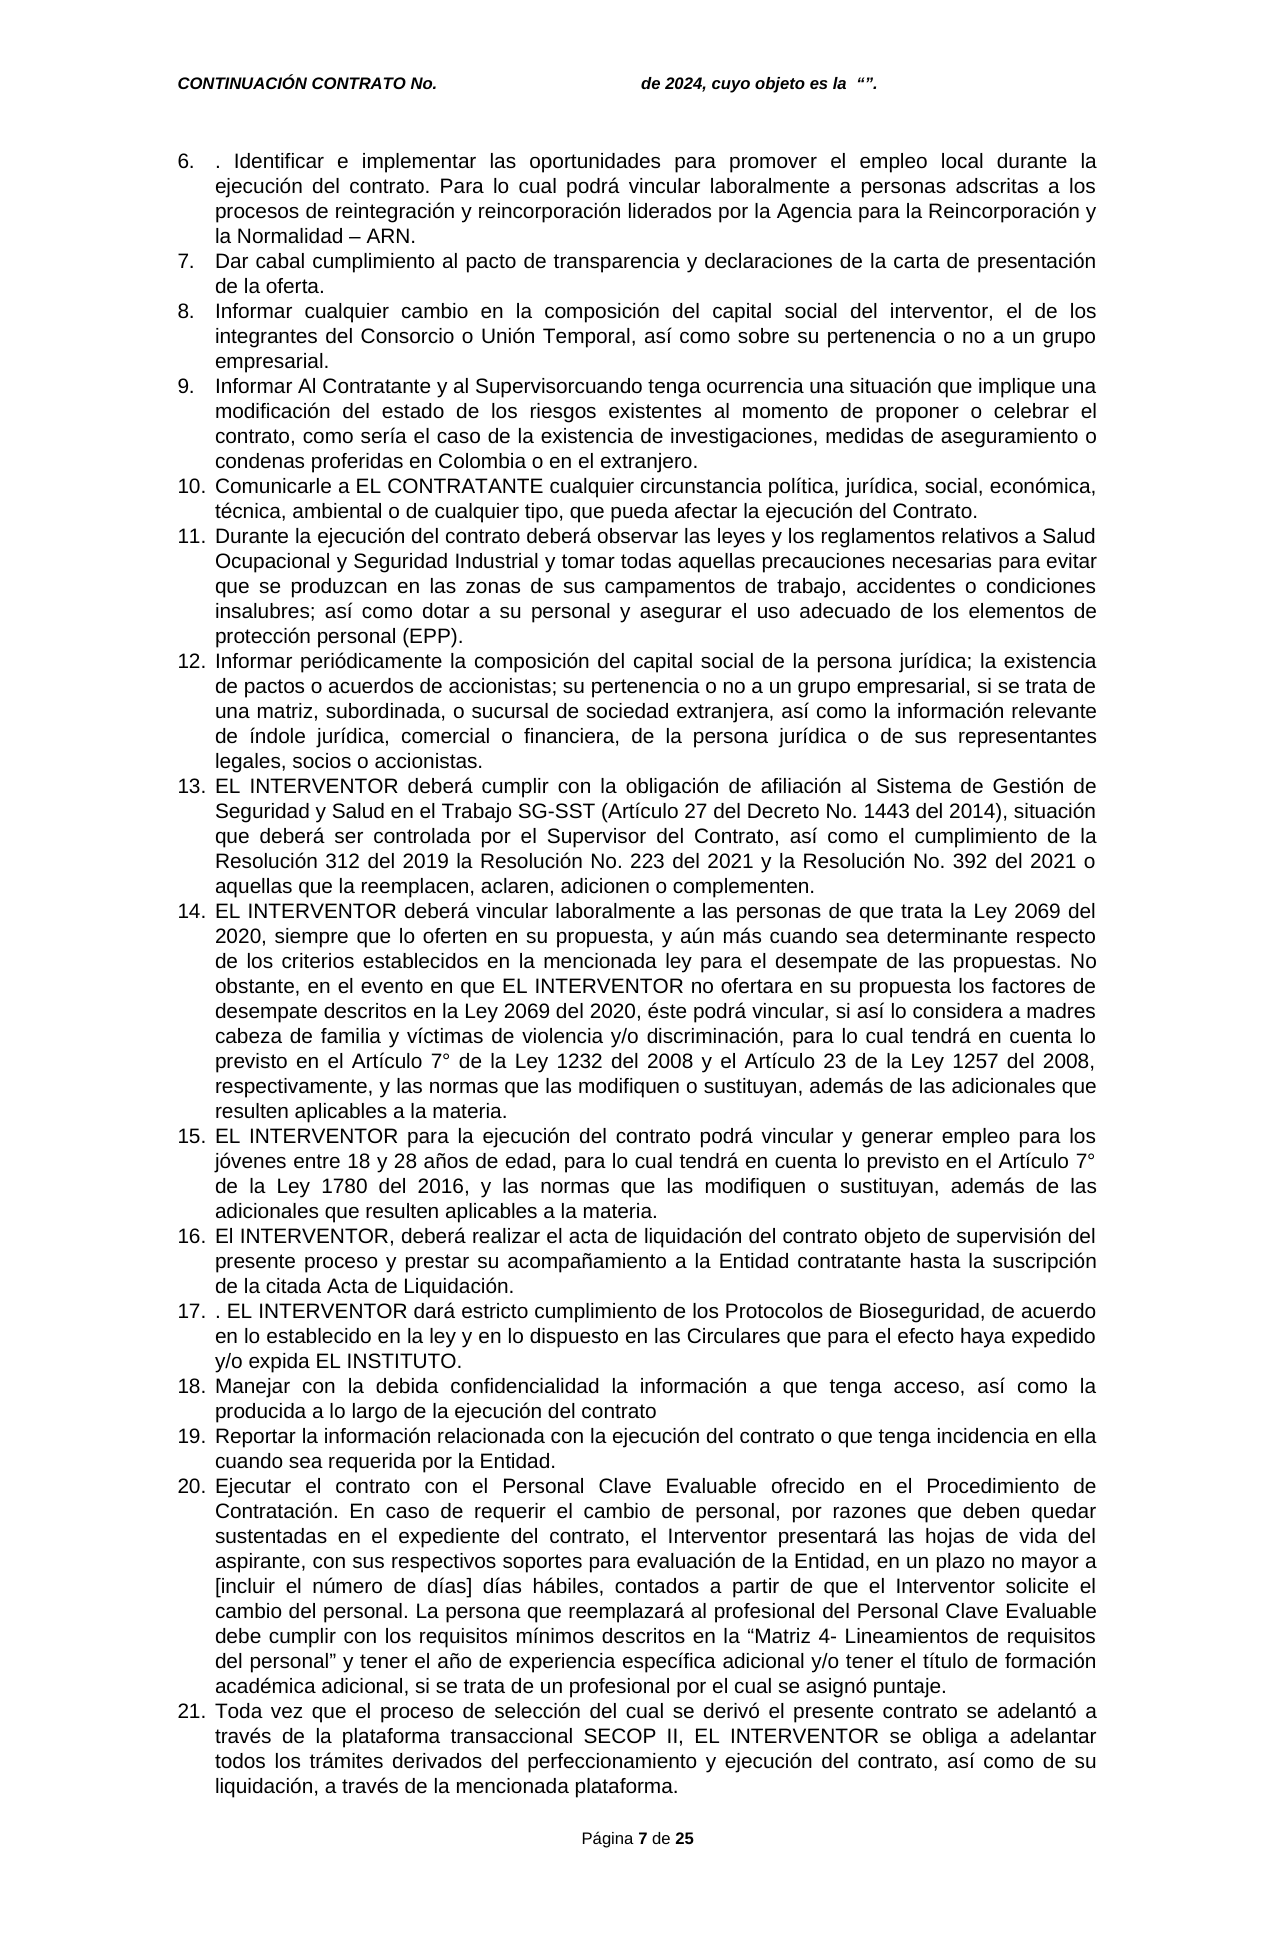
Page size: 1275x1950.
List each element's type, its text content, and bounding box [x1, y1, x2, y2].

list Comunicarle a EL CONTRATANTE cualquier circunstancia política, jurídica, social, económica, técnica, ambiental o de cualquier tipo, que pueda afectar la ejecución del Contrato. [177, 473, 1098, 523]
list Informar cualquier cambio en la composición del capital social del interventor, el de los integrantes del Consorcio o Unión Temporal, así como sobre su pertenencia o no a un grupo empresarial. [177, 298, 1098, 373]
list . Identificar e implementar las oportunidades para promover el empleo local durante la ejecución del contrato. Para lo cual podrá vincular laboralmente a personas adscritas a los procesos de reintegración y reincorporación liderados por la Agencia para la Reincorporación y la Normalidad – ARN. [177, 148, 1098, 248]
list EL INTERVENTOR deberá cumplir con la obligación de afiliación al Sistema de Gestión de Seguridad y Salud en el Trabajo SG-SST (Artículo 27 del Decreto No. 1443 del 2014), situación que deberá ser controlada por el Supervisor del Contrato, así como el cumplimiento de la Resolución 312 del 2019 la Resolución No. 223 del 2021 y la Resolución No. 392 del 2021 o aquellas que la reemplacen, aclaren, adicionen o complementen. [177, 773, 1098, 898]
list Reportar la información relacionada con la ejecución del contrato o que tenga incidencia en ella cuando sea requerida por la Entidad. [177, 1423, 1098, 1473]
list El INTERVENTOR, deberá realizar el acta de liquidación del contrato objeto de supervisión del presente proceso y prestar su acompañamiento a la Entidad contratante hasta la suscripción de la citada Acta de Liquidación. [177, 1223, 1098, 1298]
list EL INTERVENTOR para la ejecución del contrato podrá vincular y generar empleo para los jóvenes entre 18 y 28 años de edad, para lo cual tendrá en cuenta lo previsto en el Artículo 7° de la Ley 1780 del 2016, y las normas que las modifiquen o sustituyan, además de las adicionales que resulten aplicables a la materia. [177, 1123, 1098, 1223]
list EL INTERVENTOR deberá vincular laboralmente a las personas de que trata la Ley 2069 del 2020, siempre que lo oferten en su propuesta, y aún más cuando sea determinante respecto de los criterios establecidos en la mencionada ley para el desempate de las propuestas. No obstante, en el evento en que EL INTERVENTOR no ofertara en su propuesta los factores de desempate descritos en la Ley 2069 del 2020, éste podrá vincular, si así lo considera a madres cabeza de familia y víctimas de violencia y/o discriminación, para lo cual tendrá en cuenta lo previsto en el Artículo 7° de la Ley 1232 del 2008 y el Artículo 23 de la Ley 1257 del 2008, respectivamente, y las normas que las modifiquen o sustituyan, además de las adicionales que resulten aplicables a la materia. [177, 898, 1098, 1123]
list Ejecutar el contrato con el Personal Clave Evaluable ofrecido en el Procedimiento de Contratación. En caso de requerir el cambio de personal, por razones que deben quedar sustentadas en el expediente del contrato, el Interventor presentará las hojas de vida del aspirante, con sus respectivos soportes para evaluación de la Entidad, en un plazo no mayor a [incluir el número de días] días hábiles, contados a partir de que el Interventor solicite el cambio del personal. La persona que reemplazará al profesional del Personal Clave Evaluable debe cumplir con los requisitos mínimos descritos en la “Matriz 4- Lineamientos de requisitos del personal” y tener el año de experiencia específica adicional y/o tener el título de formación académica adicional, si se trata de un profesional por el cual se asignó puntaje. [177, 1473, 1098, 1698]
list Durante la ejecución del contrato deberá observar las leyes y los reglamentos relativos a Salud Ocupacional y Seguridad Industrial y tomar todas aquellas precauciones necesarias para evitar que se produzcan en las zonas de sus campamentos de trabajo, accidentes o condiciones insalubres; así como dotar a su personal y asegurar el uso adecuado de los elementos de protección personal (EPP). [177, 523, 1098, 648]
list Informar periódicamente la composición del capital social de la persona jurídica; la existencia de pactos o acuerdos de accionistas; su pertenencia o no a un grupo empresarial, si se trata de una matriz, subordinada, o sucursal de sociedad extranjera, así como la información relevante de índole jurídica, comercial o financiera, de la persona jurídica o de sus representantes legales, socios o accionistas. [177, 648, 1098, 773]
list . EL INTERVENTOR dará estricto cumplimiento de los Protocolos de Bioseguridad, de acuerdo en lo establecido en la ley y en lo dispuesto en las Circulares que para el efecto haya expedido y/o expida EL INSTITUTO. [177, 1298, 1098, 1373]
list Manejar con la debida confidencialidad la información a que tenga acceso, así como la producida a lo largo de la ejecución del contrato [177, 1373, 1098, 1423]
list Informar Al Contratante y al Supervisorcuando tenga ocurrencia una situación que implique una modificación del estado de los riesgos existentes al momento de proponer o celebrar el contrato, como sería el caso de la existencia de investigaciones, medidas de aseguramiento o condenas proferidas en Colombia o en el extranjero. [177, 373, 1098, 473]
list Dar cabal cumplimiento al pacto de transparencia y declaraciones de la carta de presentación de la oferta. [177, 248, 1098, 298]
list Toda vez que el proceso de selección del cual se derivó el presente contrato se adelantó a través de la plataforma transaccional SECOP II, EL INTERVENTOR se obliga a adelantar todos los trámites derivados del perfeccionamiento y ejecución del contrato, así como de su liquidación, a través de la mencionada plataforma. [177, 1698, 1098, 1798]
